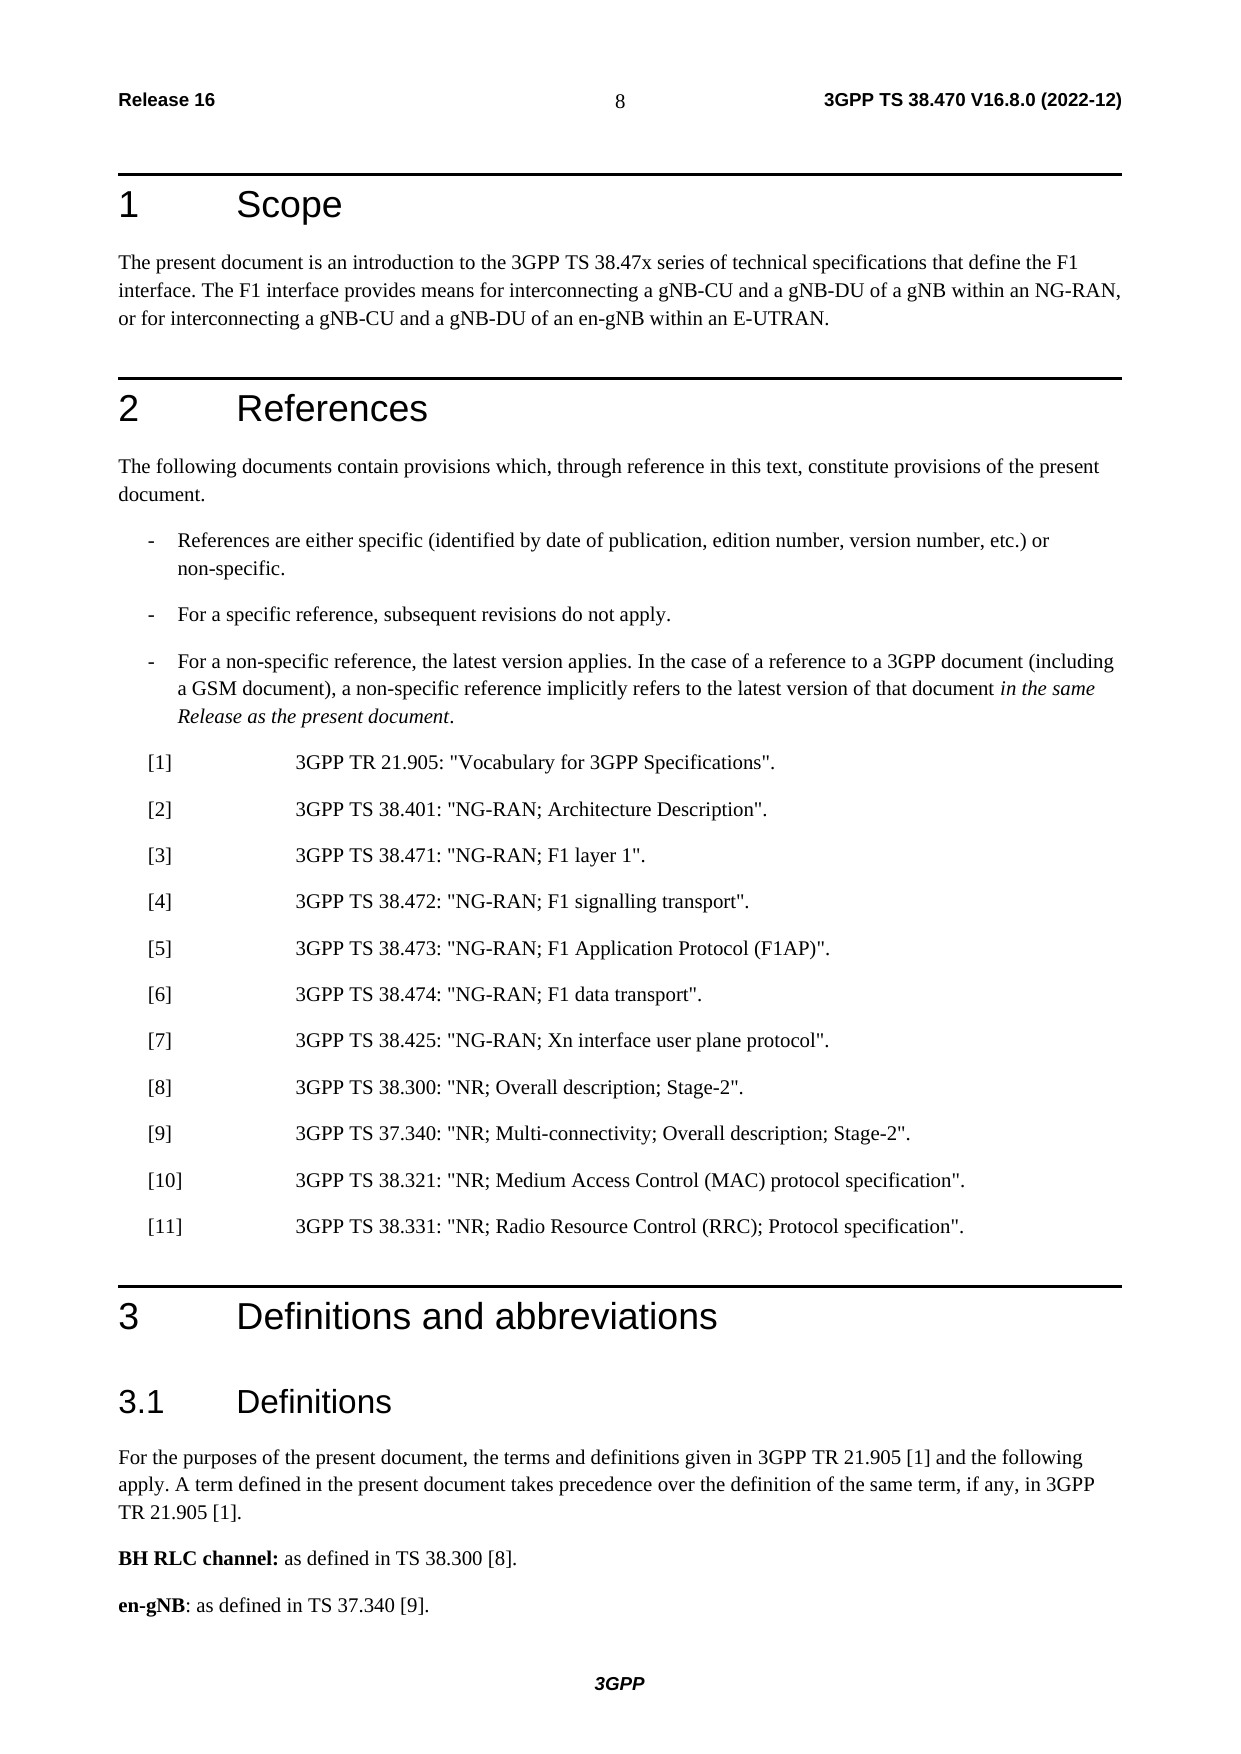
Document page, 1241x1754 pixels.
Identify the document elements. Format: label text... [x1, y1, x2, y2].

text - For a non-specific reference, the latest version applies. In the case of a reference to a 3GPP document (including a GSM document), a non-specific reference implicitly refers to the latest version of that document in the same Release as the present document. [148, 649, 1122, 728]
text [4] 3GPP TS 38.472: "NG-RAN; F1 signalling transport". [148, 889, 1122, 913]
text The present document is an introduction to the 3GPP TS 38.47x series of technical specifications that define the F1 interface. The F1 interface provides means for interconnecting a gNB-CU and a gNB-DU of a gNB within an NG-RAN, or for interconnecting a gNB-CU and a gNB-DU of an en-gNB within an E-UTRAN. [118, 250, 1122, 329]
text [3] 3GPP TS 38.471: "NG-RAN; F1 layer 1". [148, 843, 1122, 867]
text - References are either specific (identified by date of publication, edition number, version number, etc.) or non-specific. [148, 528, 1122, 580]
subtitle 3.1 Definitions [118, 1382, 1122, 1420]
subtitle 2 References [118, 380, 1122, 429]
text [6] 3GPP TS 38.474: "NG-RAN; F1 data transport". [148, 982, 1122, 1006]
text - For a specific reference, subsequent revisions do not apply. [148, 602, 1122, 626]
text For the purposes of the present document, the terms and definitions given in 3GPP TR 21.905 [1] and the following apply. A term defined in the present document takes precedence over the definition of the same term, if any, in 3GPP TR 21.905 [1]. [118, 1444, 1122, 1524]
text The following documents contain provisions which, through reference in this text, constitute provisions of the present document. [118, 454, 1122, 506]
text [11] 3GPP TS 38.331: "NR; Radio Resource Control (RRC); Protocol specification". [148, 1214, 1122, 1238]
text [8] 3GPP TS 38.300: "NR; Overall description; Stage-2". [148, 1075, 1122, 1099]
text en-gNB: as defined in TS 37.340 [9]. [118, 1592, 1122, 1617]
text [9] 3GPP TS 37.340: "NR; Multi-connectivity; Overall description; Stage-2". [148, 1121, 1122, 1145]
subtitle 3 Definitions and abbreviations [118, 1288, 1122, 1338]
subtitle 1 Scope [118, 176, 1122, 225]
text [5] 3GPP TS 38.473: "NG-RAN; F1 Application Protocol (F1AP)". [148, 936, 1122, 960]
text [10] 3GPP TS 38.321: "NR; Medium Access Control (MAC) protocol specification". [148, 1167, 1122, 1192]
text [1] 3GPP TR 21.905: "Vocabulary for 3GPP Specifications". [148, 750, 1122, 774]
text [2] 3GPP TS 38.401: "NG-RAN; Architecture Description". [148, 797, 1122, 821]
text BH RLC channel: as defined in TS 38.300 [8]. [118, 1546, 1122, 1570]
text [7] 3GPP TS 38.425: "NG-RAN; Xn interface user plane protocol". [148, 1028, 1122, 1052]
